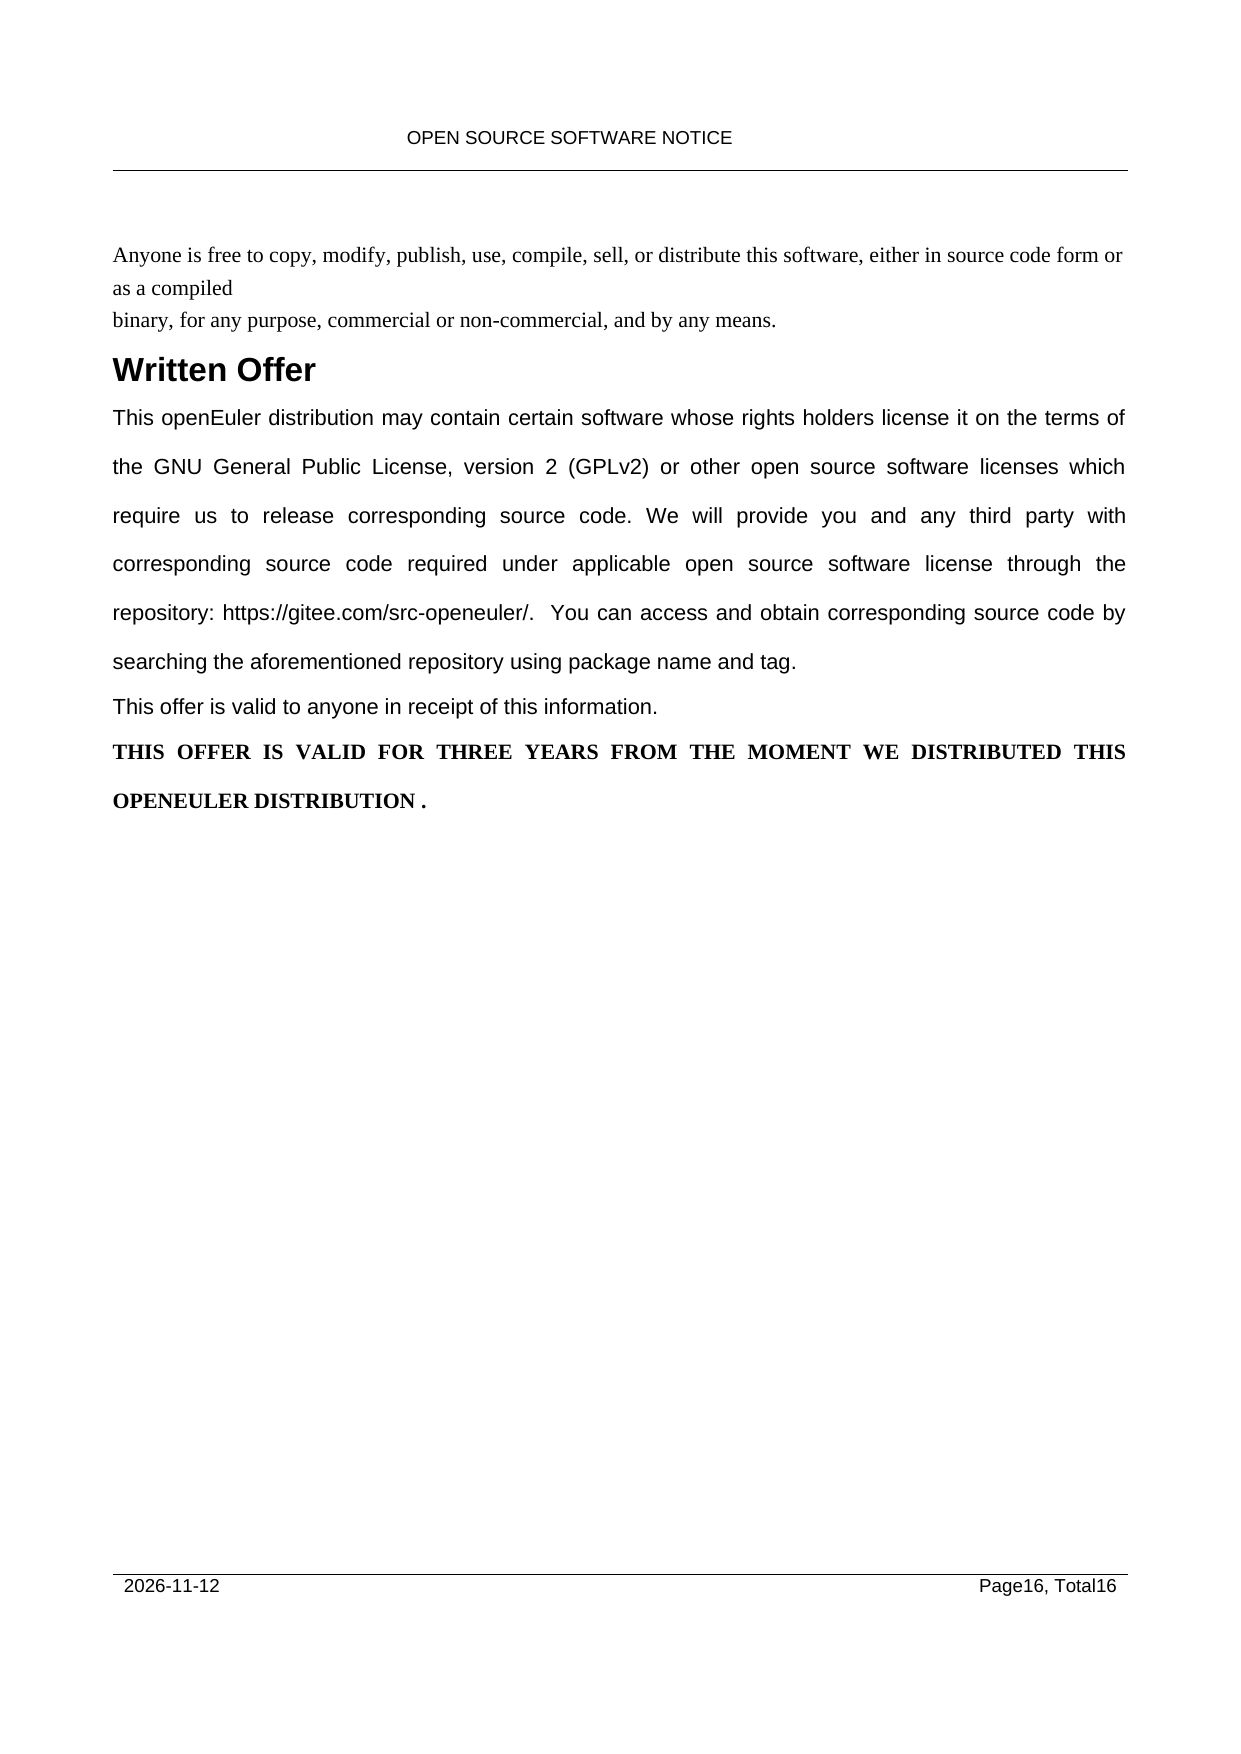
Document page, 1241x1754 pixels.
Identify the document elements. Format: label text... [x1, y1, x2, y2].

text This openEuler distribution may contain certain software whose rights holders license it on the terms of the GNU General Public License, version 2 (GPLv2) or other open source software licenses which require us to release corresponding source code. We will provide you and any third party with corresponding source code required under applicable open source software license through the repository: https://gitee.com/src-openeuler/. You can access and obtain corresponding source code by searching the aforementioned repository using package name and tag. [112, 401, 1128, 678]
text THIS OFFER IS VALID FOR THREE YEARS FROM THE MOMENT WE DISTRIBUTED THIS OPENEULER DISTRIBUTION . [112, 735, 1128, 817]
text Written Offer [112, 336, 1128, 401]
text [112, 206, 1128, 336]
text This offer is valid to anyone in receipt of this information. [112, 690, 1128, 723]
